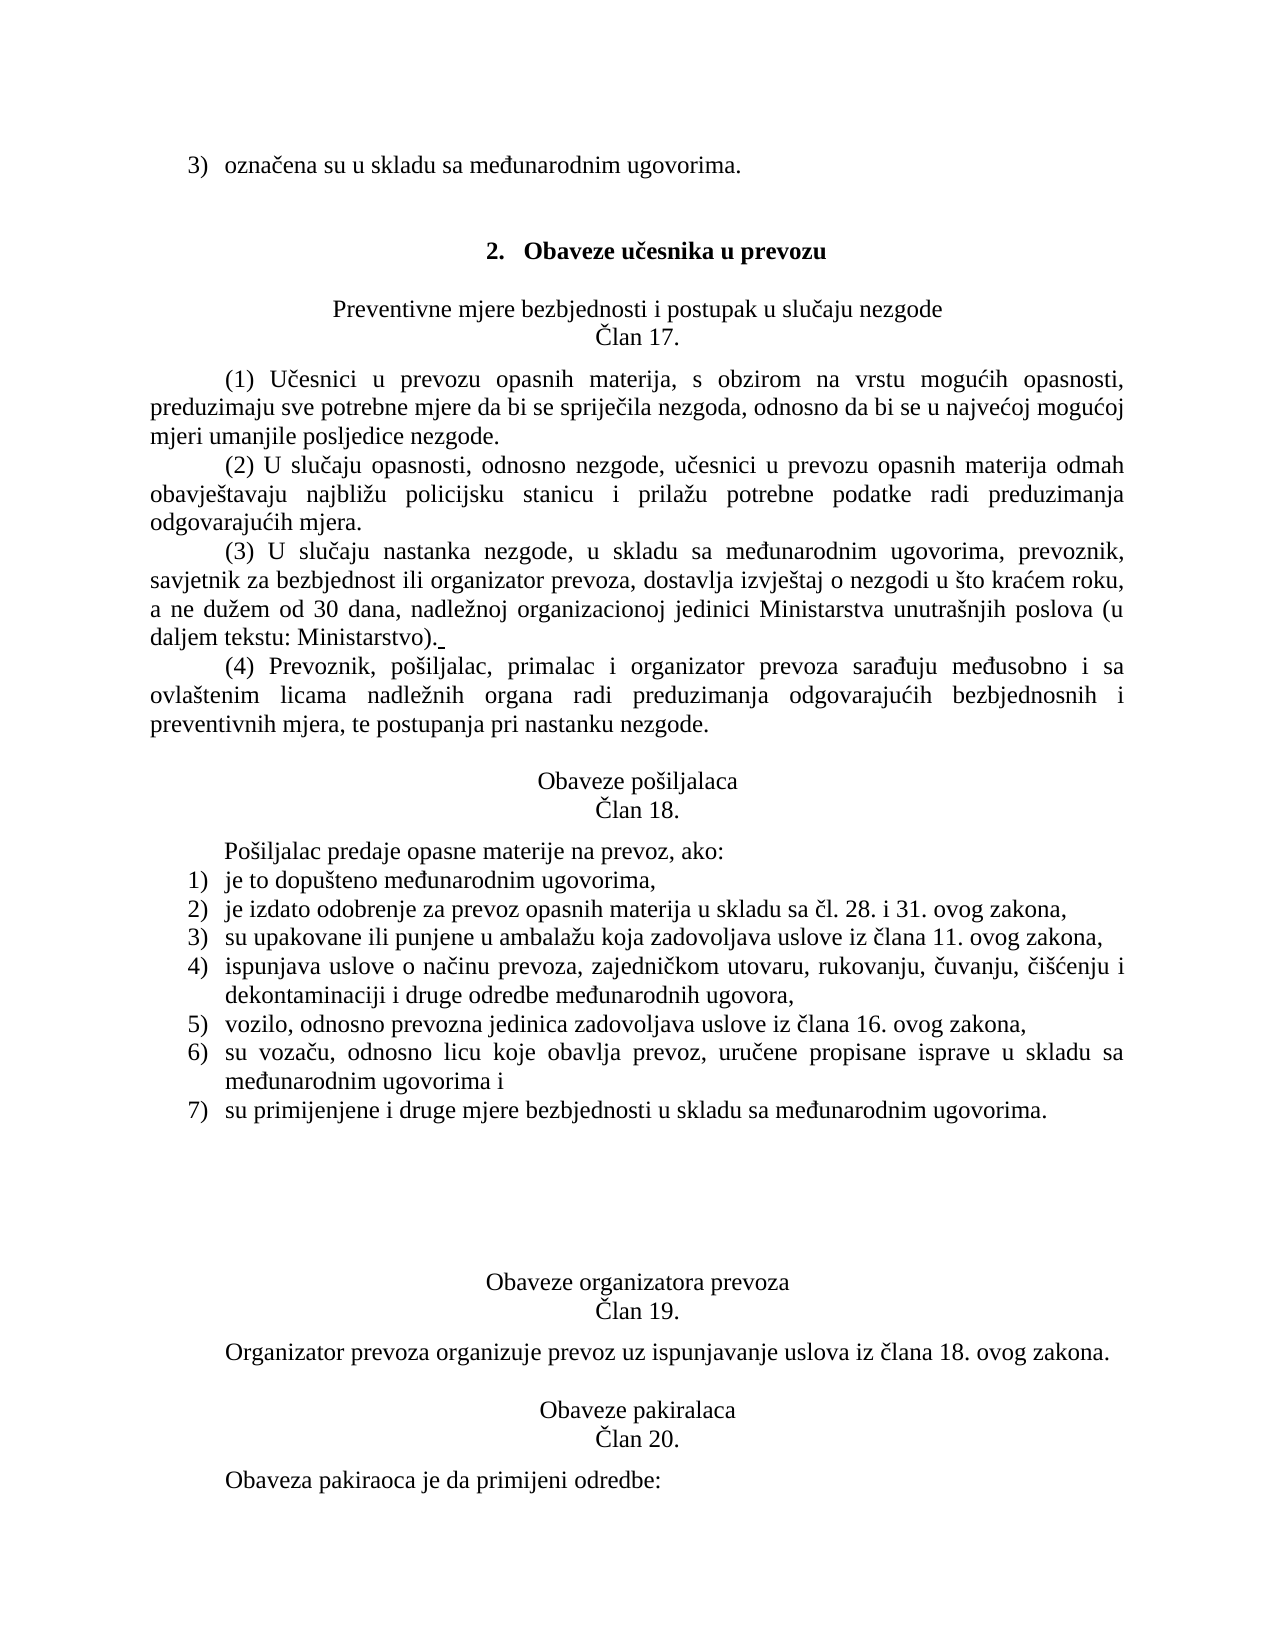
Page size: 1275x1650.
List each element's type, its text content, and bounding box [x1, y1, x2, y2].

text Član 18. [150, 795, 1125, 824]
text Pošiljalac predaje opasne materije na prevoz, ako: [150, 836, 1125, 865]
text (2) U slučaju opasnosti, odnosno nezgode, učesnici u prevozu opasnih materija odmah obavještavaju najbližu policijsku stanicu i prilažu potrebne podatke radi preduzimanja odgovarajućih mjera. [150, 450, 1125, 536]
text Član 20. [150, 1424, 1125, 1452]
text (3) U slučaju nastanka nezgode, u skladu sa međunarodnim ugovorima, prevoznik, savjetnik za bezbjednost ili organizator prevoza, dostavlja izvještaj o nezgodi u što kraćem roku, a ne dužem od 30 dana, nadležnoj organizacionoj jedinici Ministarstva unutrašnjih poslova (u daljem tekstu: Ministarstvo). [150, 536, 1125, 651]
text Obaveza pakiraoca je da primijeni odredbe: [150, 1465, 1125, 1494]
text Član 19. [150, 1296, 1125, 1325]
text (4) Prevoznik, pošiljalac, primalac i organizator prevoza sarađuju međusobno i sa ovlaštenim licama nadležnih organa radi preduzimanja odgovarajućih bezbjednosnih i preventivnih mjera, te postupanja pri nastanku nezgode. [150, 651, 1125, 737]
list su primijenjene i druge mjere bezbjednosti u skladu sa međunarodnim ugovorima. [187, 1095, 1125, 1124]
list označena su u skladu sa međunarodnim ugovorima. [187, 150, 1125, 179]
list ispunjava uslove o načinu prevoza, zajedničkom utovaru, rukovanju, čuvanju, čišćenju i dekontaminaciji i druge odredbe međunarodnih ugovora, [187, 951, 1125, 1009]
list je izdato odobrenje za prevoz opasnih materija u skladu sa čl. 28. i 31. ovog zakona, [187, 894, 1125, 922]
text Organizator prevoza organizuje prevoz uz ispunjavanje uslova iz člana 18. ovog zakona. [150, 1337, 1125, 1366]
list vozilo, odnosno prevozna jedinica zadovoljava uslove iz člana 16. ovog zakona, [187, 1009, 1125, 1037]
list su upakovane ili punjene u ambalažu koja zadovoljava uslove iz člana 11. ovog zakona, [187, 922, 1125, 951]
text Obaveze organizatora prevoza [150, 1267, 1125, 1296]
list Obaveze učesnika u prevozu [187, 236, 1125, 265]
list su vozaču, odnosno licu koje obavlja prevoz, uručene propisane isprave u skladu sa međunarodnim ugovorima i [187, 1037, 1125, 1095]
text Obaveze pakiralaca [150, 1395, 1125, 1424]
text Obaveze pošiljalaca [150, 766, 1125, 795]
text Preventivne mjere bezbjednosti i postupak u slučaju nezgode [150, 294, 1125, 322]
text (1) Učesnici u prevozu opasnih materija, s obzirom na vrstu mogućih opasnosti, preduzimaju sve potrebne mjere da bi se spriječila nezgoda, odnosno da bi se u najvećoj mogućoj mjeri umanjile posljedice nezgode. [150, 364, 1125, 450]
text Član 17. [150, 322, 1125, 351]
list je to dopušteno međunarodnim ugovorima, [187, 865, 1125, 894]
